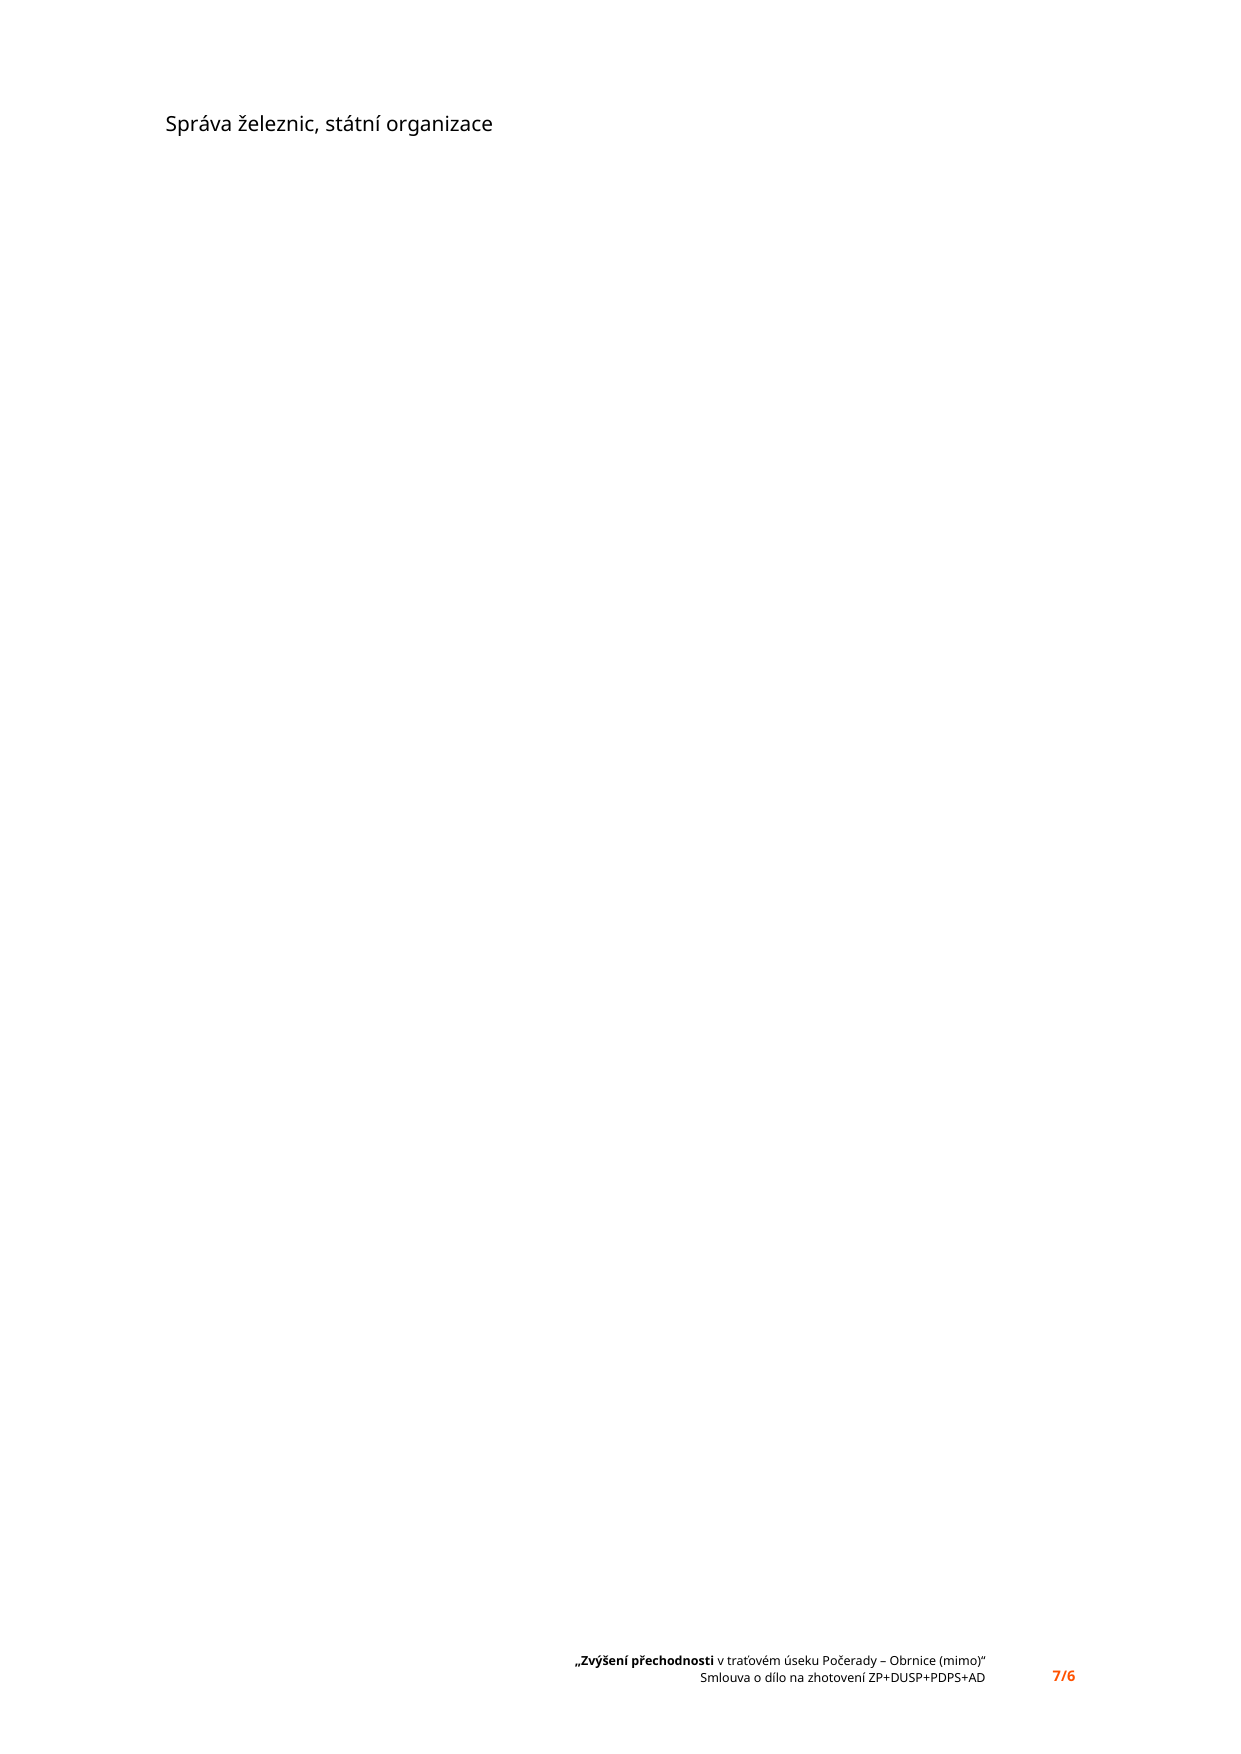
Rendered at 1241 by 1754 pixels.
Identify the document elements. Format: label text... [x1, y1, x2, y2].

text Správa železnic, státní organizace [165, 109, 1075, 138]
